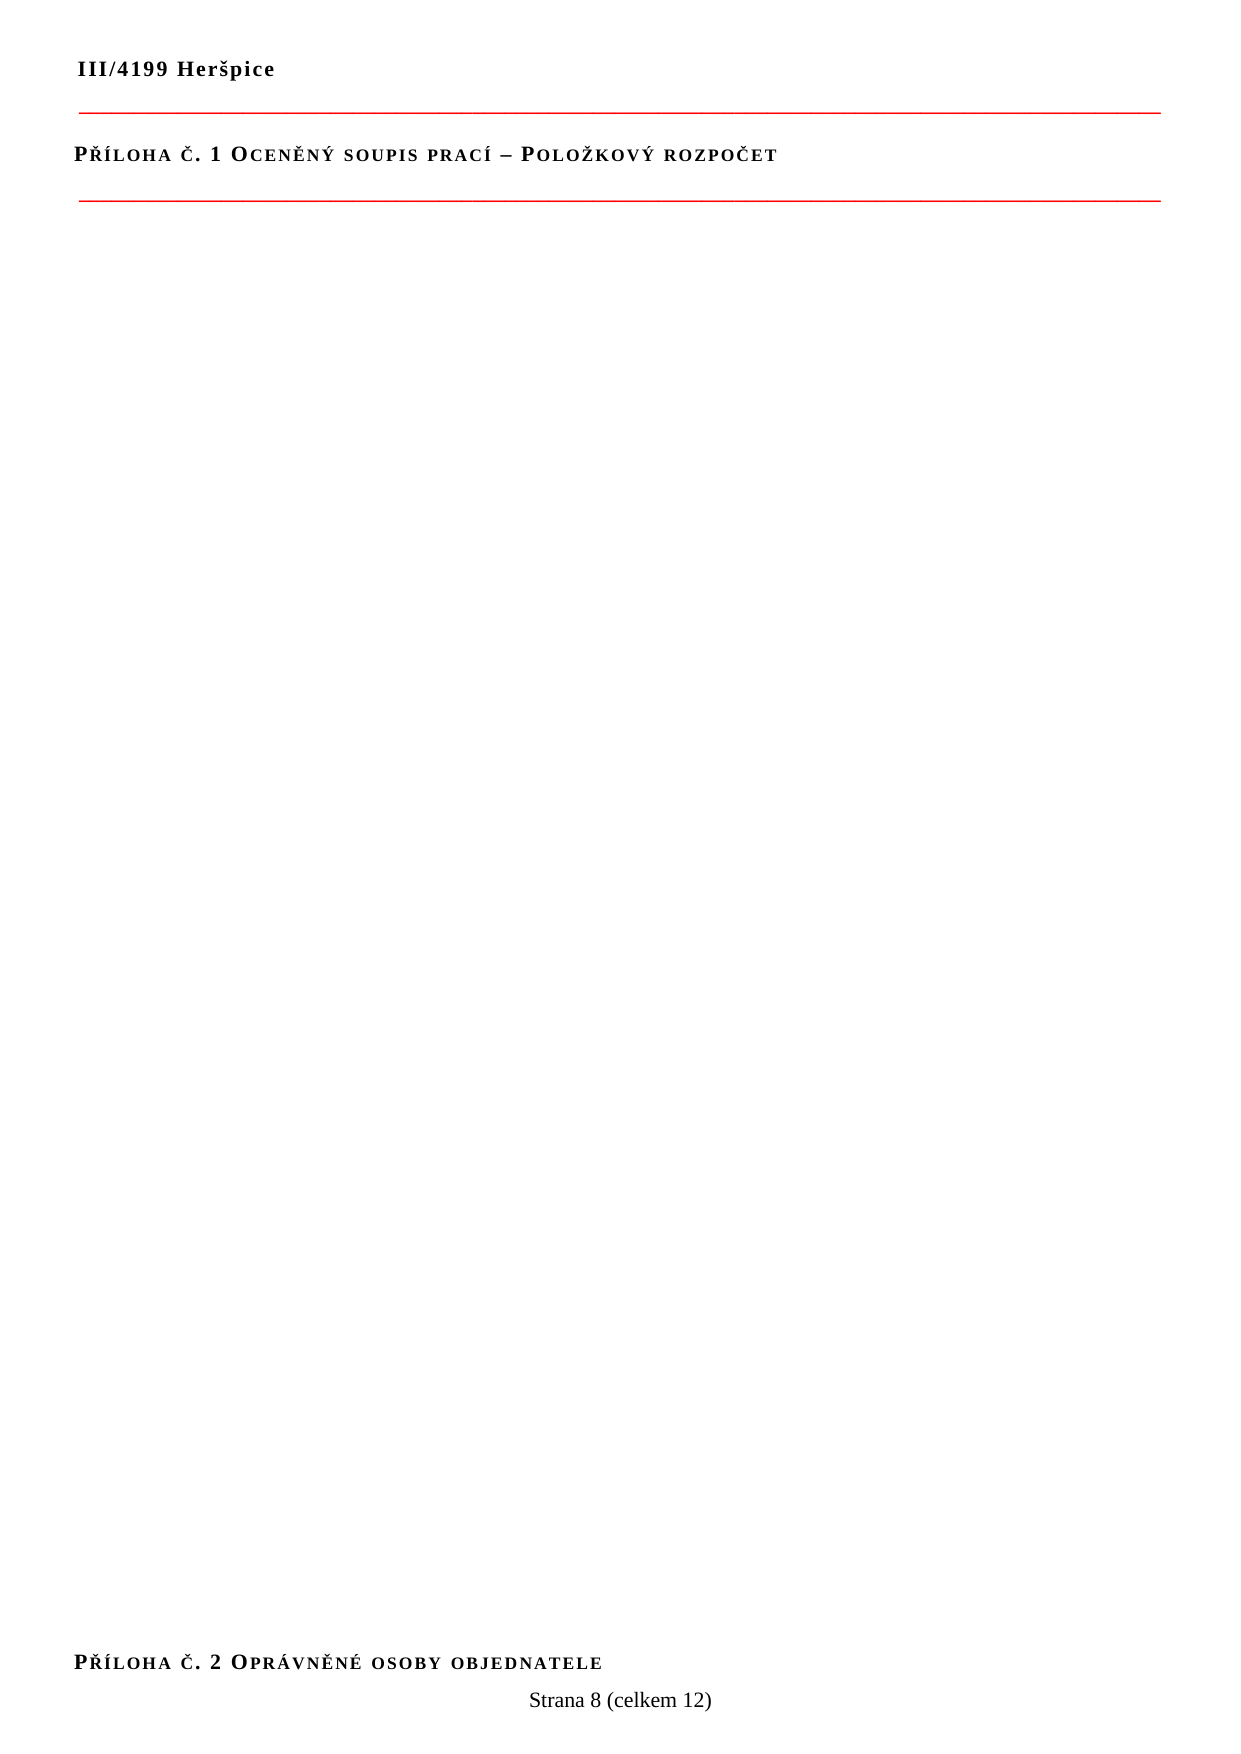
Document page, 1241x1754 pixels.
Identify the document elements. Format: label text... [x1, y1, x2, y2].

text Příloha č. 2 Oprávněné osoby objednatele [74, 1649, 1167, 1674]
text Příloha č. 1 Oceněný soupis prací – Položkový rozpočet [74, 141, 1167, 166]
text ___________________________________________________________________________________________________ [74, 179, 1167, 204]
